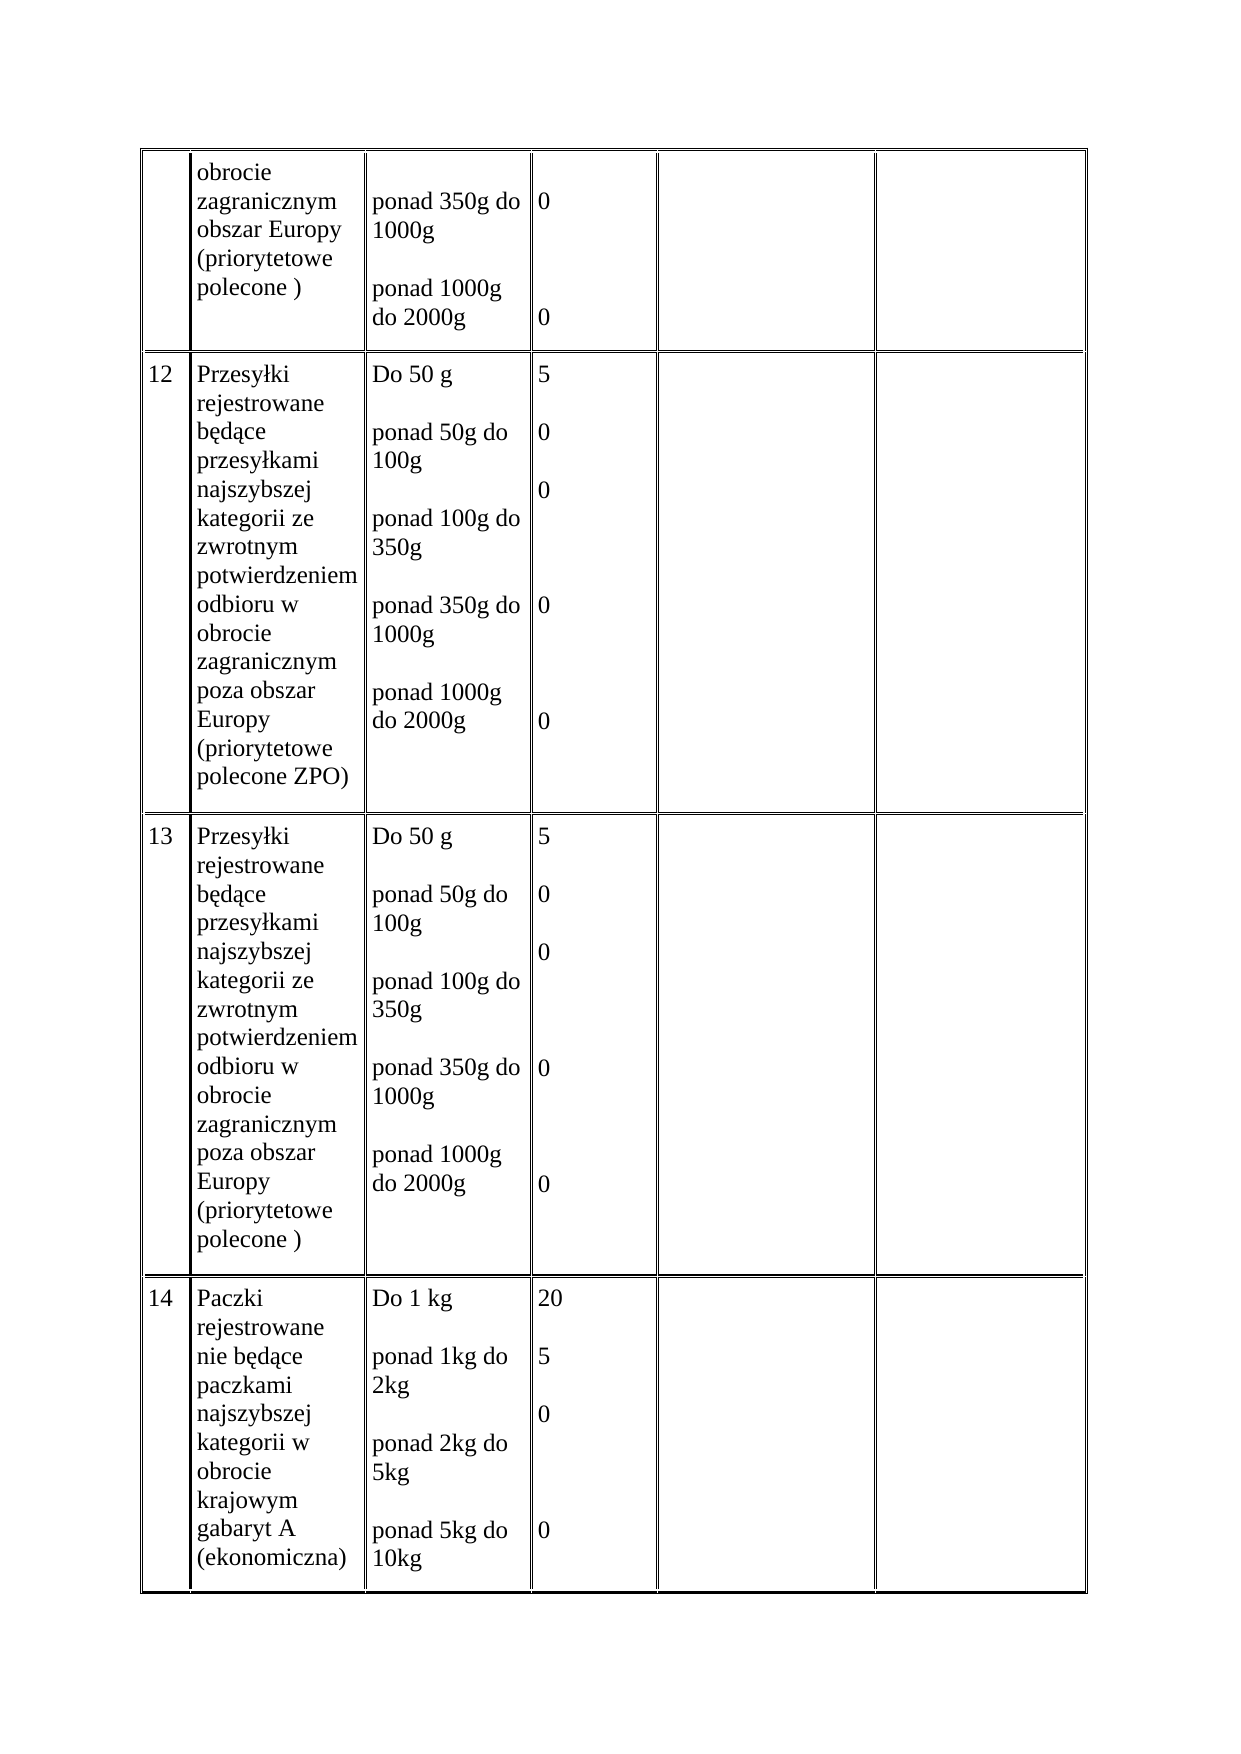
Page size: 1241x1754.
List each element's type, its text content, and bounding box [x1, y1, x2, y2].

table_cell Do 50 g ponad 50g do 100g ponad 100g do 350g ponad 350g do 1000g ponad 1000g do 2000g [367, 353, 530, 812]
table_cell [190, 151, 366, 349]
table_cell [659, 815, 874, 1274]
table_cell [876, 1274, 1085, 1591]
table_cell 5 0 0 0 0 [533, 353, 656, 812]
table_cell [366, 1278, 531, 1591]
table_cell Przesyłki rejestrowane będące przesyłkami najszybszej kategorii ze zwrotnym potwierdzeniem odbioru w obrocie zagranicznym poza obszar Europy (priorytetowe polecone ZPO) [192, 353, 364, 812]
table_cell 10 0 0 0 0 [531, 151, 657, 349]
table_cell [876, 812, 1086, 1274]
table_cell [658, 151, 876, 349]
table_cell 12 [143, 350, 189, 812]
table_cell 11 [143, 151, 190, 349]
table_cell 5 0 0 0 0 [533, 815, 656, 1274]
table_cell [659, 353, 874, 812]
table_cell [876, 151, 1085, 349]
table_cell Przesyłki rejestrowane będące przesyłkami najszybszej kategorii ze zwrotnym potwierdzeniem odbioru w obrocie zagranicznym poza obszar Europy (priorytetowe polecone ) [192, 815, 364, 1274]
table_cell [190, 1278, 366, 1591]
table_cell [366, 151, 531, 349]
table_cell [877, 350, 1085, 812]
table_cell 20 5 0 0 [531, 1278, 657, 1591]
table_cell [658, 1278, 876, 1591]
table_cell 13 [141, 812, 190, 1274]
table_cell Do 50 g ponad 50g do 100g ponad 100g do 350g ponad 350g do 1000g ponad 1000g do 2000g [367, 815, 530, 1274]
table_cell 14 [143, 1274, 190, 1591]
